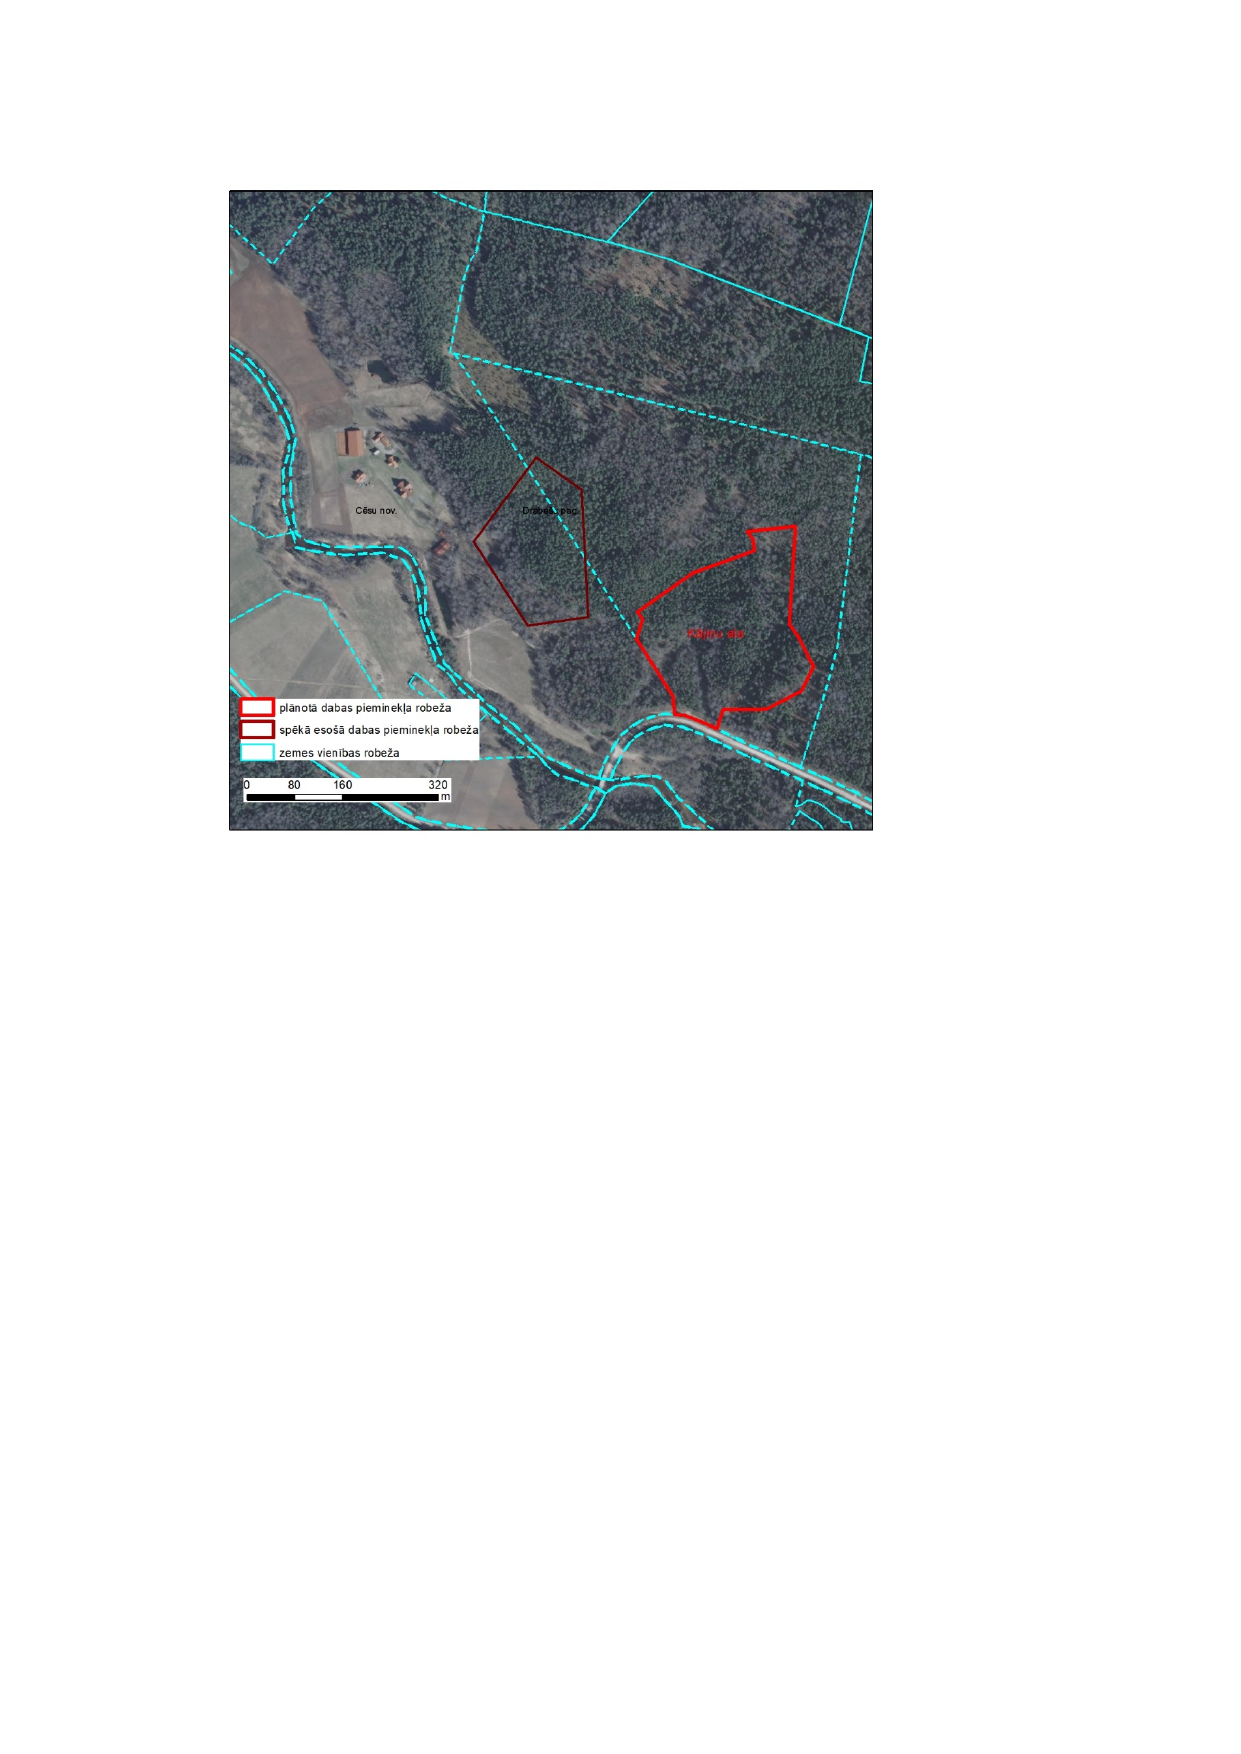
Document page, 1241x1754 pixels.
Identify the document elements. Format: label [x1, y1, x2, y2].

picture [187, 150, 885, 1135]
